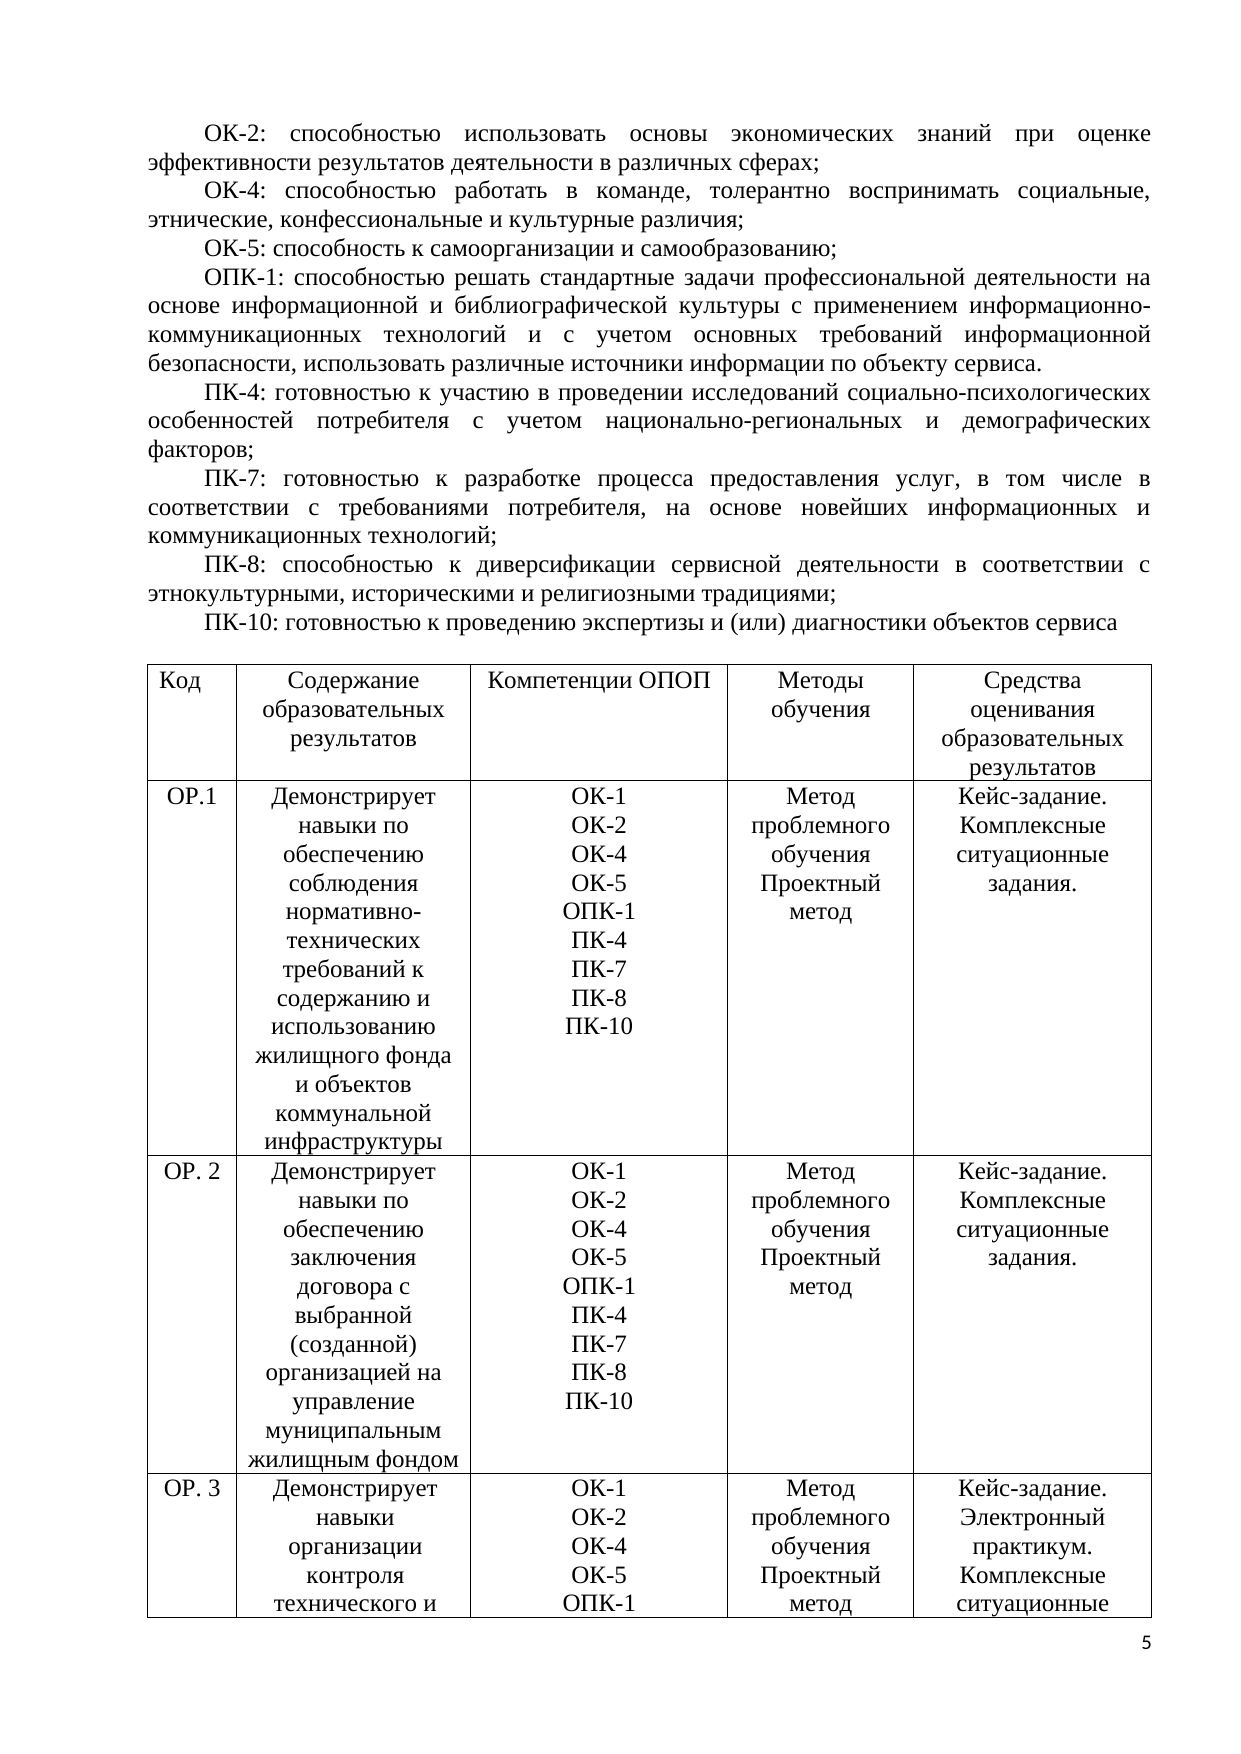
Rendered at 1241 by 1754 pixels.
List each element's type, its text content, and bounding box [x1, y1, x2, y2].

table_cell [728, 1474, 913, 1617]
table_cell Демонстрирует навыки по обеспечению соблюдения нормативно-технических требований к содержанию и использованию жилищного фонда и объектов коммунальной инфраструктуры [237, 781, 470, 1155]
table_header Код [148, 665, 236, 780]
table_cell ОР.1 [148, 781, 236, 1155]
table_cell ОК-1 ОК-2 ОК-4 ОК-5 ОПК-1 ПК-4 ПК-7 ПК-8 ПК-10 [471, 1156, 727, 1472]
text ПК-7: готовностью к разработке процесса предоставления услуг, в том числе в соответствии с требованиями потребителя, на основе новейших информационных и коммуникационных технологий; [148, 463, 1152, 549]
table_cell Кейс-задание. Комплексные ситуационные задания. [914, 1156, 1151, 1472]
table_cell Демонстрирует навыки по обеспечению заключения договора с выбранной (созданной) организацией на управление муниципальным жилищным фондом [237, 1156, 470, 1472]
table_cell Метод проблемного обучения Проектный метод [728, 1156, 913, 1472]
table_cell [237, 1474, 470, 1617]
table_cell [914, 1474, 1151, 1617]
table_header Средства оценивания образовательных результатов [914, 665, 1151, 780]
table_header Методы обучения [728, 665, 913, 780]
text ПК-10: готовностью к проведению экспертизы и (или) диагностики объектов сервиса [148, 607, 1152, 636]
table_header Содержание образовательных результатов [237, 665, 470, 780]
table_cell Кейс-задание. Комплексные ситуационные задания. [914, 781, 1151, 1155]
text ОК-5: способность к самоорганизации и самообразованию; [148, 233, 1152, 262]
table_cell ОК-1 ОК-2 ОК-4 ОК-5 ОПК-1 ПК-4 ПК-7 ПК-8 ПК-10 [471, 781, 727, 1155]
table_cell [471, 1474, 727, 1617]
text ПК-8: способностью к диверсификации сервисной деятельности в соответствии с этнокультурными, историческими и религиозными традициями; [148, 549, 1152, 607]
table_cell ОР. 2 [148, 1156, 236, 1472]
text ОПК-1: способностью решать стандартные задачи профессиональной деятельности на основе информационной и библиографической культуры с применением информационно-коммуникационных технологий и с учетом основных требований информационной безопасности, использовать различные источники информации по объекту сервиса. [148, 262, 1152, 377]
text ОК-2: способностью использовать основы экономических знаний при оценке эффективности результатов деятельности в различных сферах; [148, 118, 1152, 176]
table_header Компетенции ОПОП [471, 665, 727, 780]
text ПК-4: готовностью к участию в проведении исследований социально-психологических особенностей потребителя с учетом национально-региональных и демографических факторов; [148, 377, 1152, 463]
table_cell Метод проблемного обучения Проектный метод [728, 781, 913, 1155]
table_cell ОР. 3 [148, 1474, 236, 1617]
text ОК-4: способностью работать в команде, толерантно воспринимать социальные, этнические, конфессиональные и культурные различия; [148, 176, 1152, 233]
